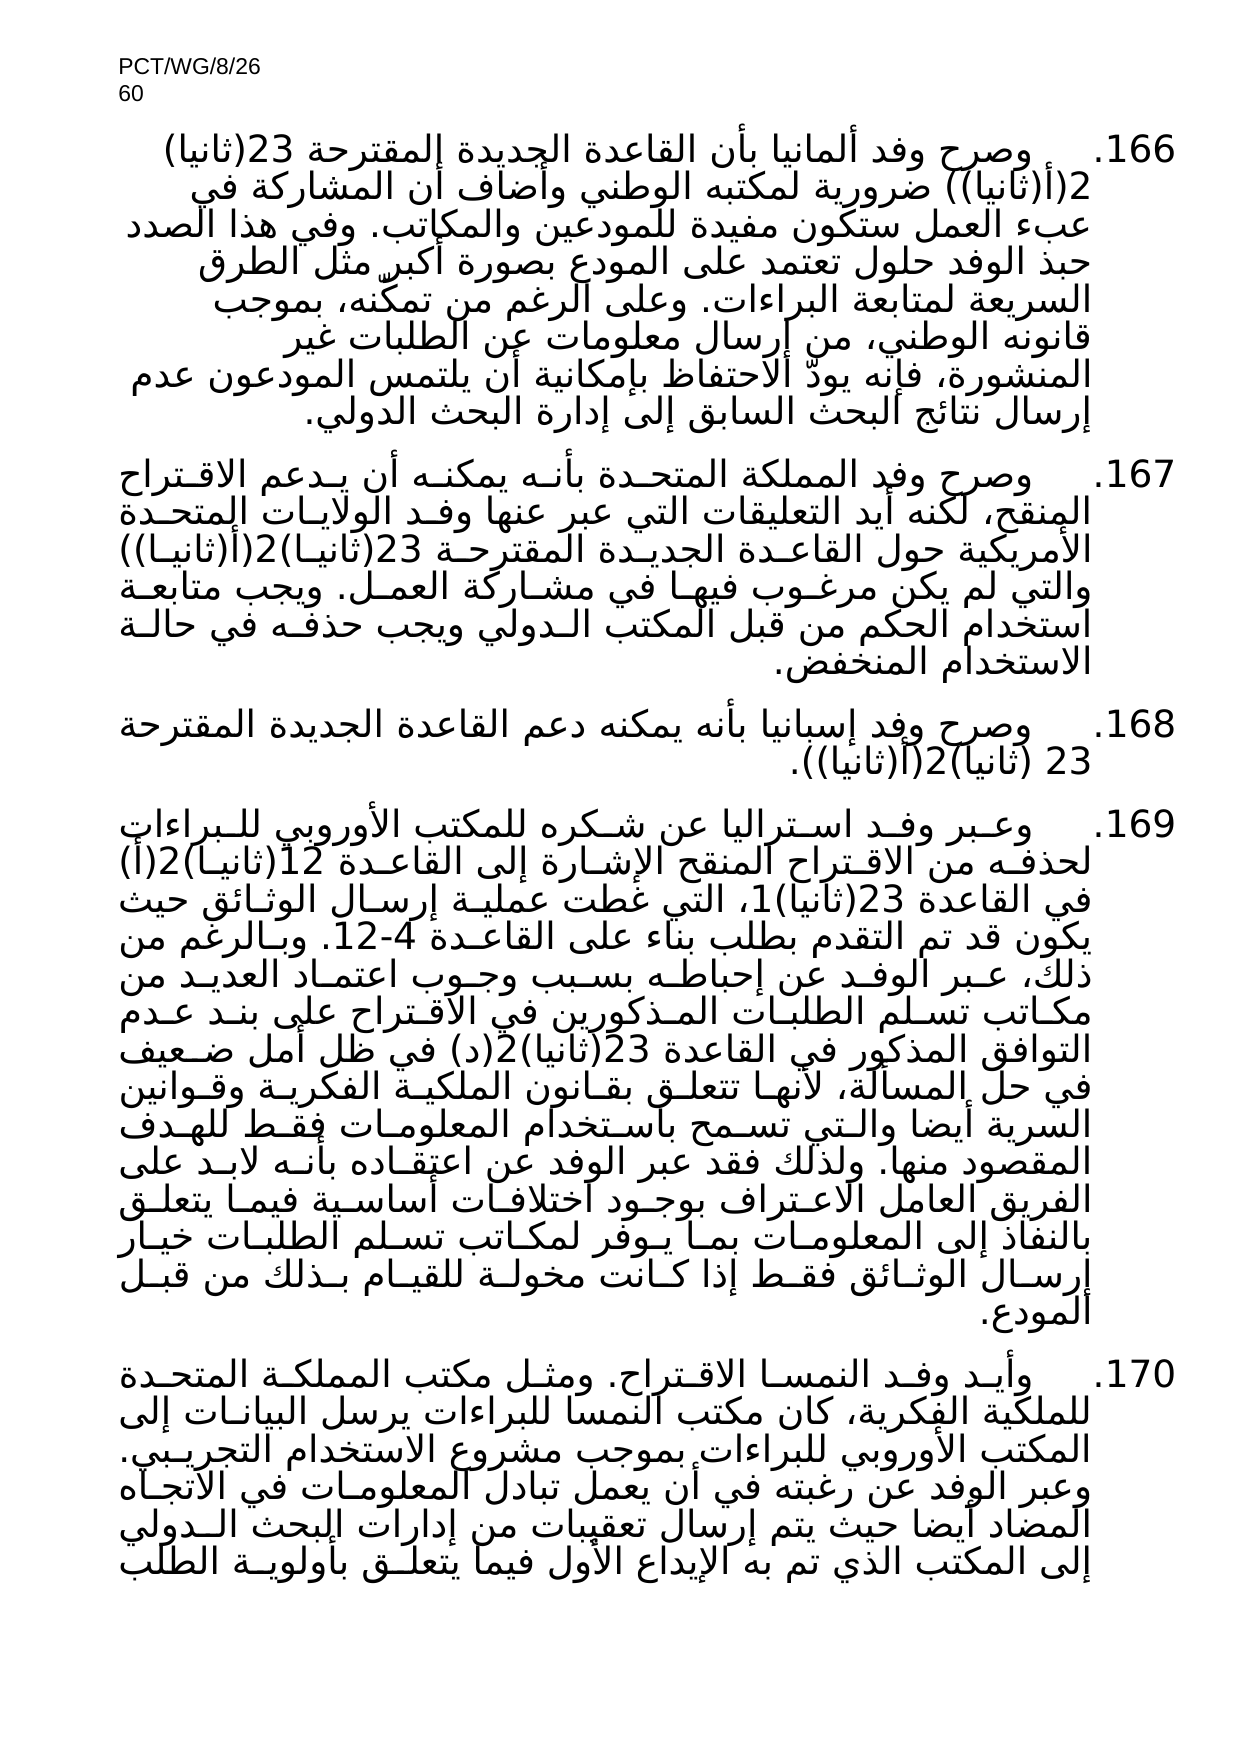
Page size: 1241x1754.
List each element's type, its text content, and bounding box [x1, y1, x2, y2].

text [118, 1357, 1092, 1582]
text وصرح وفد إسبانيا بأنه يمكنه دعم القاعدة الجديدة المقترحة 23 (ثانيا)2(أ(ثانيا)). [118, 707, 1092, 782]
text وصرح وفد المملكة المتحدة بأنه يمكنه أن يدعم الاقتراح المنقح، لكنه أيد التعليقات التي عبر عنها وفد الولايات المتحدة الأمريكية حول القاعدة الجديدة المقترحة 23(ثانيا)2(أ(ثانيا)) والتي لم يكن مرغوب فيها في مشاركة العمل. ويجب متابعة استخدام الحكم من قبل المكتب الدولي ويجب حذفه في حالة الاستخدام المنخفض. [118, 457, 1092, 682]
text وعبر وفد استراليا عن شكره للمكتب الأوروبي للبراءات لحذفه من الاقتراح المنقح الإشارة إلى القاعدة 12(ثانيا)2(أ) في القاعدة 23(ثانيا)1، التي غطت عملية إرسال الوثائق حيث يكون قد تم التقدم بطلب بناء على القاعدة 4-12. وبالرغم من ذلك، عبر الوفد عن إحباطه بسبب وجوب اعتماد العديد من مكاتب تسلم الطلبات المذكورين في الاقتراح على بند عدم التوافق المذكور في القاعدة 23(ثانيا)2(د) في ظل أمل ضعيف في حل المسألة، لأنها تتعلق بقانون الملكية الفكرية وقوانين السرية أيضا والتي تسمح باستخدام المعلومات فقط للهدف المقصود منها. ولذلك فقد عبر الوفد عن اعتقاده بأنه لابد على الفريق العامل الاعتراف بوجود اختلافات أساسية فيما يتعلق بالنفاذ إلى المعلومات بما يوفر لمكاتب تسلم الطلبات خيار إرسال الوثائق فقط إذا كانت مخولة للقيام بذلك من قبل المودع. [118, 807, 1092, 1332]
text وصرح وفد ألمانيا بأن القاعدة الجديدة المقترحة 23(ثانيا)2(أ(ثانيا)) ضرورية لمكتبه الوطني وأضاف أن المشاركة في عبء العمل ستكون مفيدة للمودعين والمكاتب. وفي هذا الصدد حبذ الوفد حلول تعتمد على المودع بصورة أكبر مثل الطرق السريعة لمتابعة البراءات. وعلى الرغم من تمكّنه، بموجب قانونه الوطني، من إرسال معلومات عن الطلبات غير المنشورة، فإنه يودّ الاحتفاظ بإمكانية أن يلتمس المودعون عدم إرسال نتائج البحث السابق إلى إدارة البحث الدولي. [118, 132, 1092, 432]
